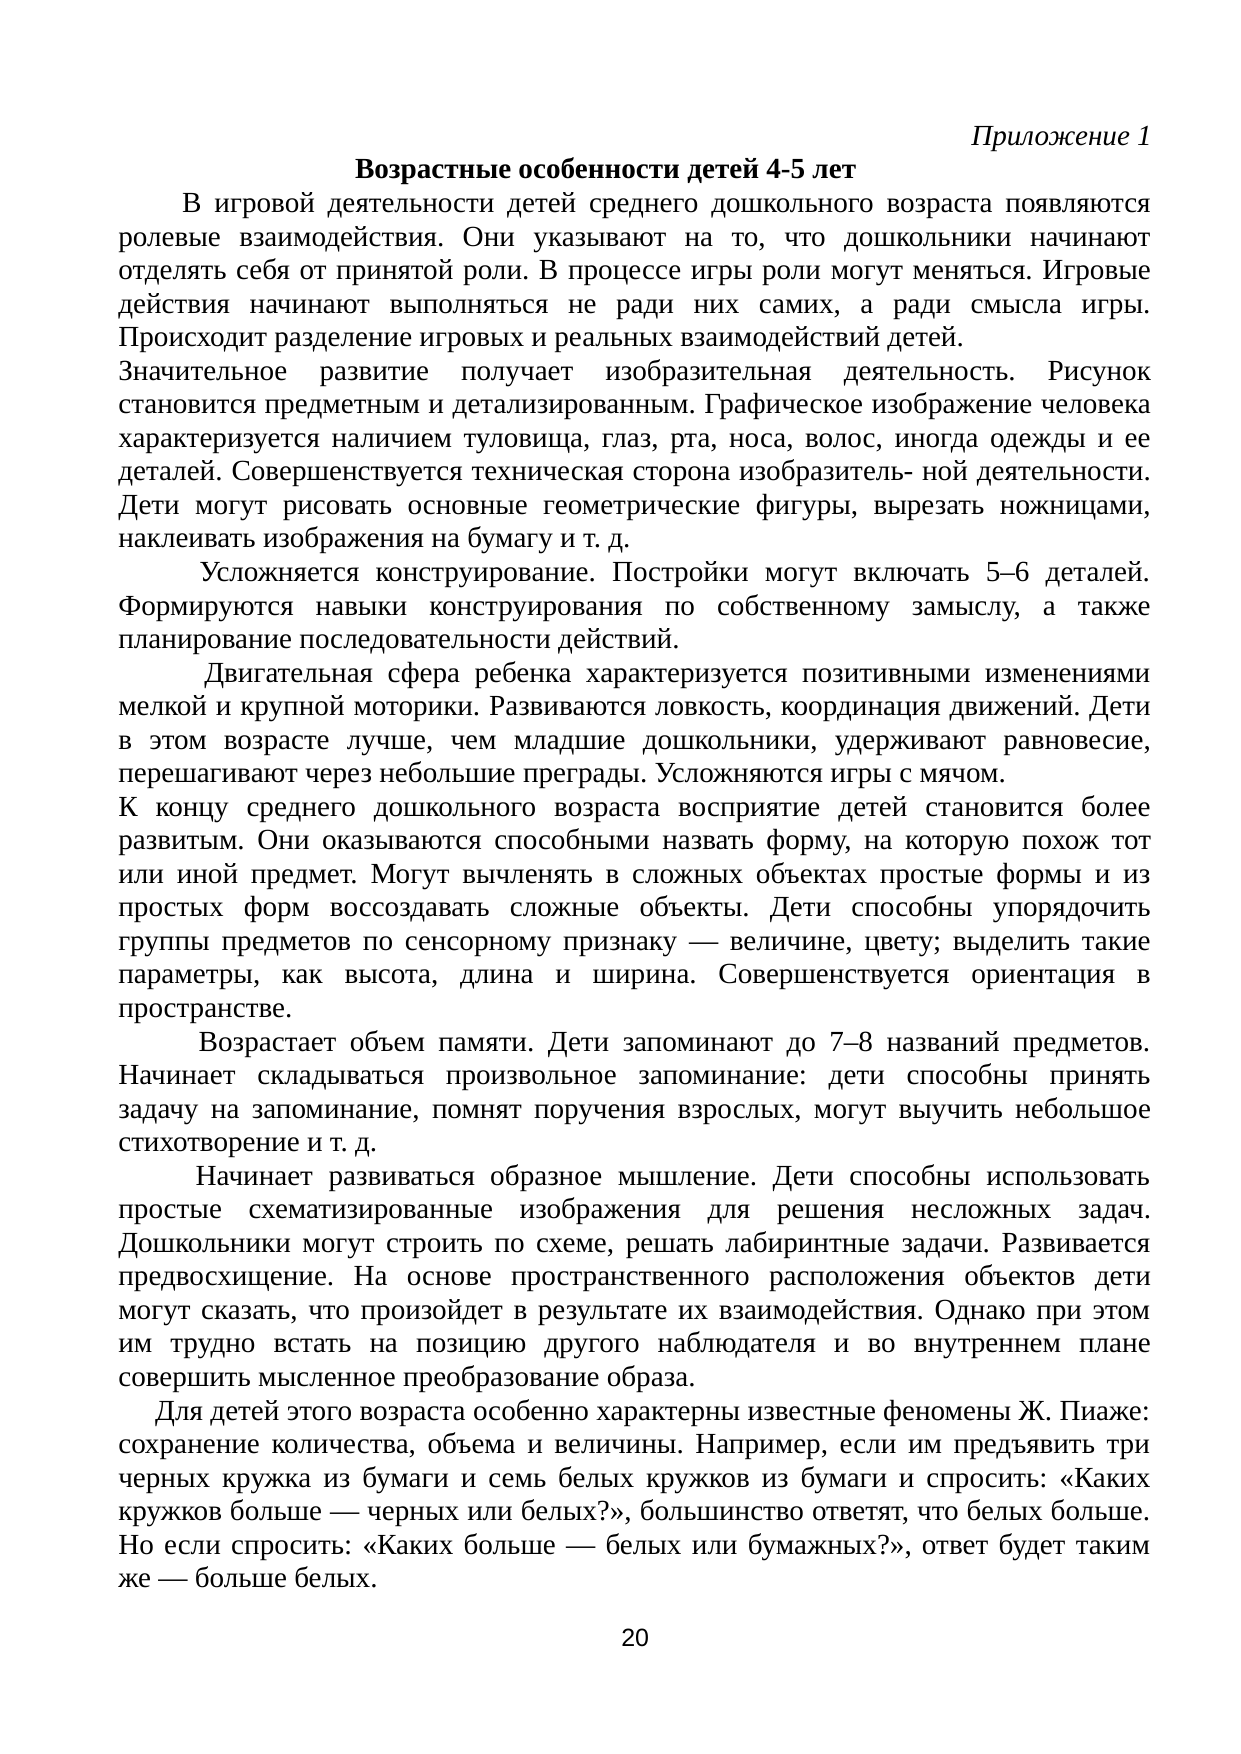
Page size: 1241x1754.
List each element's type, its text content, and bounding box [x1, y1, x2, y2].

text Усложняется конструирование. Постройки могут включать 5–6 деталей. Формируются навыки конструирования по собственному замыслу, а также планирование последовательности действий. [118, 554, 1152, 655]
text Приложение 1 [118, 118, 1152, 152]
text Возрастает объем памяти. Дети запоминают до 7–8 названий предметов. Начинает складываться произвольное запоминание: дети способны принять задачу на запоминание, помнят поручения взрослых, могут выучить небольшое стихотворение и т. д. [118, 1024, 1152, 1158]
text Значительное развитие получает изобразительная деятельность. Рисунок становится предметным и детализированным. Графическое изображение человека характеризуется наличием туловища, глаз, рта, носа, волос, иногда одежды и ее деталей. Совершенствуется техническая сторона изобразитель- ной деятельности. Дети могут рисовать основные геометрические фигуры, вырезать ножницами, наклеивать изображения на бумагу и т. д. [118, 353, 1152, 554]
text Двигательная сфера ребенка характеризуется позитивными изменениями мелкой и крупной моторики. Развиваются ловкость, координация движений. Дети в этом возрасте лучше, чем младшие дошкольники, удерживают равновесие, перешагивают через небольшие преграды. Усложняются игры с мячом. [118, 655, 1152, 789]
text К концу среднего дошкольного возраста восприятие детей становится более развитым. Они оказываются способными назвать форму, на которую похож тот или иной предмет. Могут вычленять в сложных объектах простые формы и из простых форм воссоздавать сложные объекты. Дети способны упорядочить группы предметов по сенсорному признаку — величине, цвету; выделить такие параметры, как высота, длина и ширина. Совершенствуется ориентация в пространстве. [118, 789, 1152, 1024]
list Возрастные особенности детей 4-5 лет [59, 152, 1152, 185]
text В игровой деятельности детей среднего дошкольного возраста появляются ролевые взаимодействия. Они указывают на то, что дошкольники начинают отделять себя от принятой роли. В процессе игры роли могут меняться. Игровые действия начинают выполняться не ради них самих, а ради смысла игры. Происходит разделение игровых и реальных взаимодействий детей. [118, 185, 1152, 353]
text Для детей этого возраста особенно характерны известные феномены Ж. Пиаже: сохранение количества, объема и величины. Например, если им предъявить три черных кружка из бумаги и семь белых кружков из бумаги и спросить: «Каких кружков больше — черных или белых?», большинство ответят, что белых больше. Но если спросить: «Каких больше — белых или бумажных?», ответ будет таким же — больше белых. [118, 1393, 1152, 1594]
text Начинает развиваться образное мышление. Дети способны использовать простые схематизированные изображения для решения несложных задач. Дошкольники могут строить по схеме, решать лабиринтные задачи. Развивается предвосхищение. На основе пространственного расположения объектов дети могут сказать, что произойдет в результате их взаимодействия. Однако при этом им трудно встать на позицию другого наблюдателя и во внутреннем плане совершить мысленное преобразование образа. [118, 1158, 1152, 1393]
